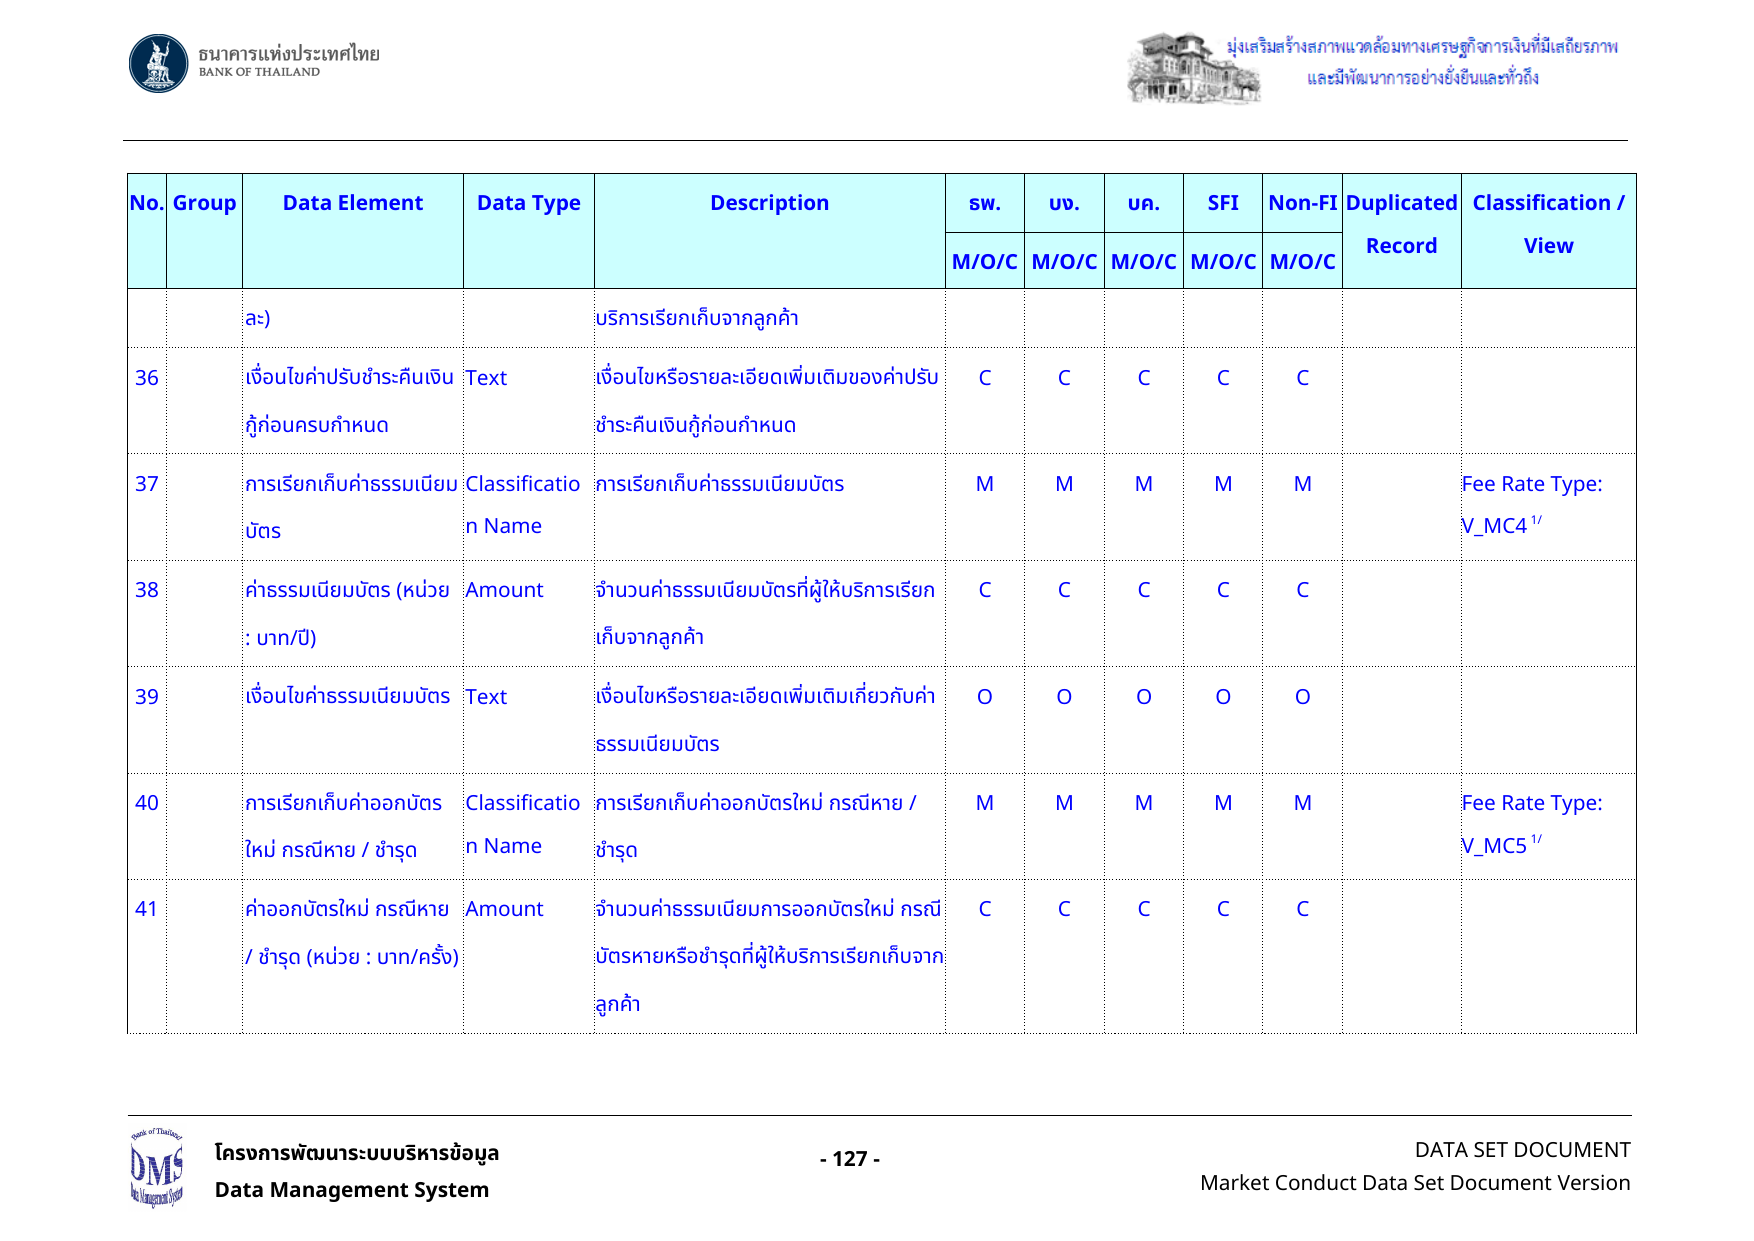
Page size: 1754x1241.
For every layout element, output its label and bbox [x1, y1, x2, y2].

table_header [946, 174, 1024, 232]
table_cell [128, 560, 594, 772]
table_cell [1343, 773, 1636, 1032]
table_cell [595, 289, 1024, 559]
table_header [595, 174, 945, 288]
picture [127, 1123, 187, 1212]
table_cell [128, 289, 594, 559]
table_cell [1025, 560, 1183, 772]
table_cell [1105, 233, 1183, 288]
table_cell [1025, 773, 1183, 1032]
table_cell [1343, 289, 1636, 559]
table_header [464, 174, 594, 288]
picture [118, 24, 391, 103]
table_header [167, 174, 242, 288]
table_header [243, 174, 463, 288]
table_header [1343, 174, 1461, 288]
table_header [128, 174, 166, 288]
picture [1126, 28, 1622, 108]
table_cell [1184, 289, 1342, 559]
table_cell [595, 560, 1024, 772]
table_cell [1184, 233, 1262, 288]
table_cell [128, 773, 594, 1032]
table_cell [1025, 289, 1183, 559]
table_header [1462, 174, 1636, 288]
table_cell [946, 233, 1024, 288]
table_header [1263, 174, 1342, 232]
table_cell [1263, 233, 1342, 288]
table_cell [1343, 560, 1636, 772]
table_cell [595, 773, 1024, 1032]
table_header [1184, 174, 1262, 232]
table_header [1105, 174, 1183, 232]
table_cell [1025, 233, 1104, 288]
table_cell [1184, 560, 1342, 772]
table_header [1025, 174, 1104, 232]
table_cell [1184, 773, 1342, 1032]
